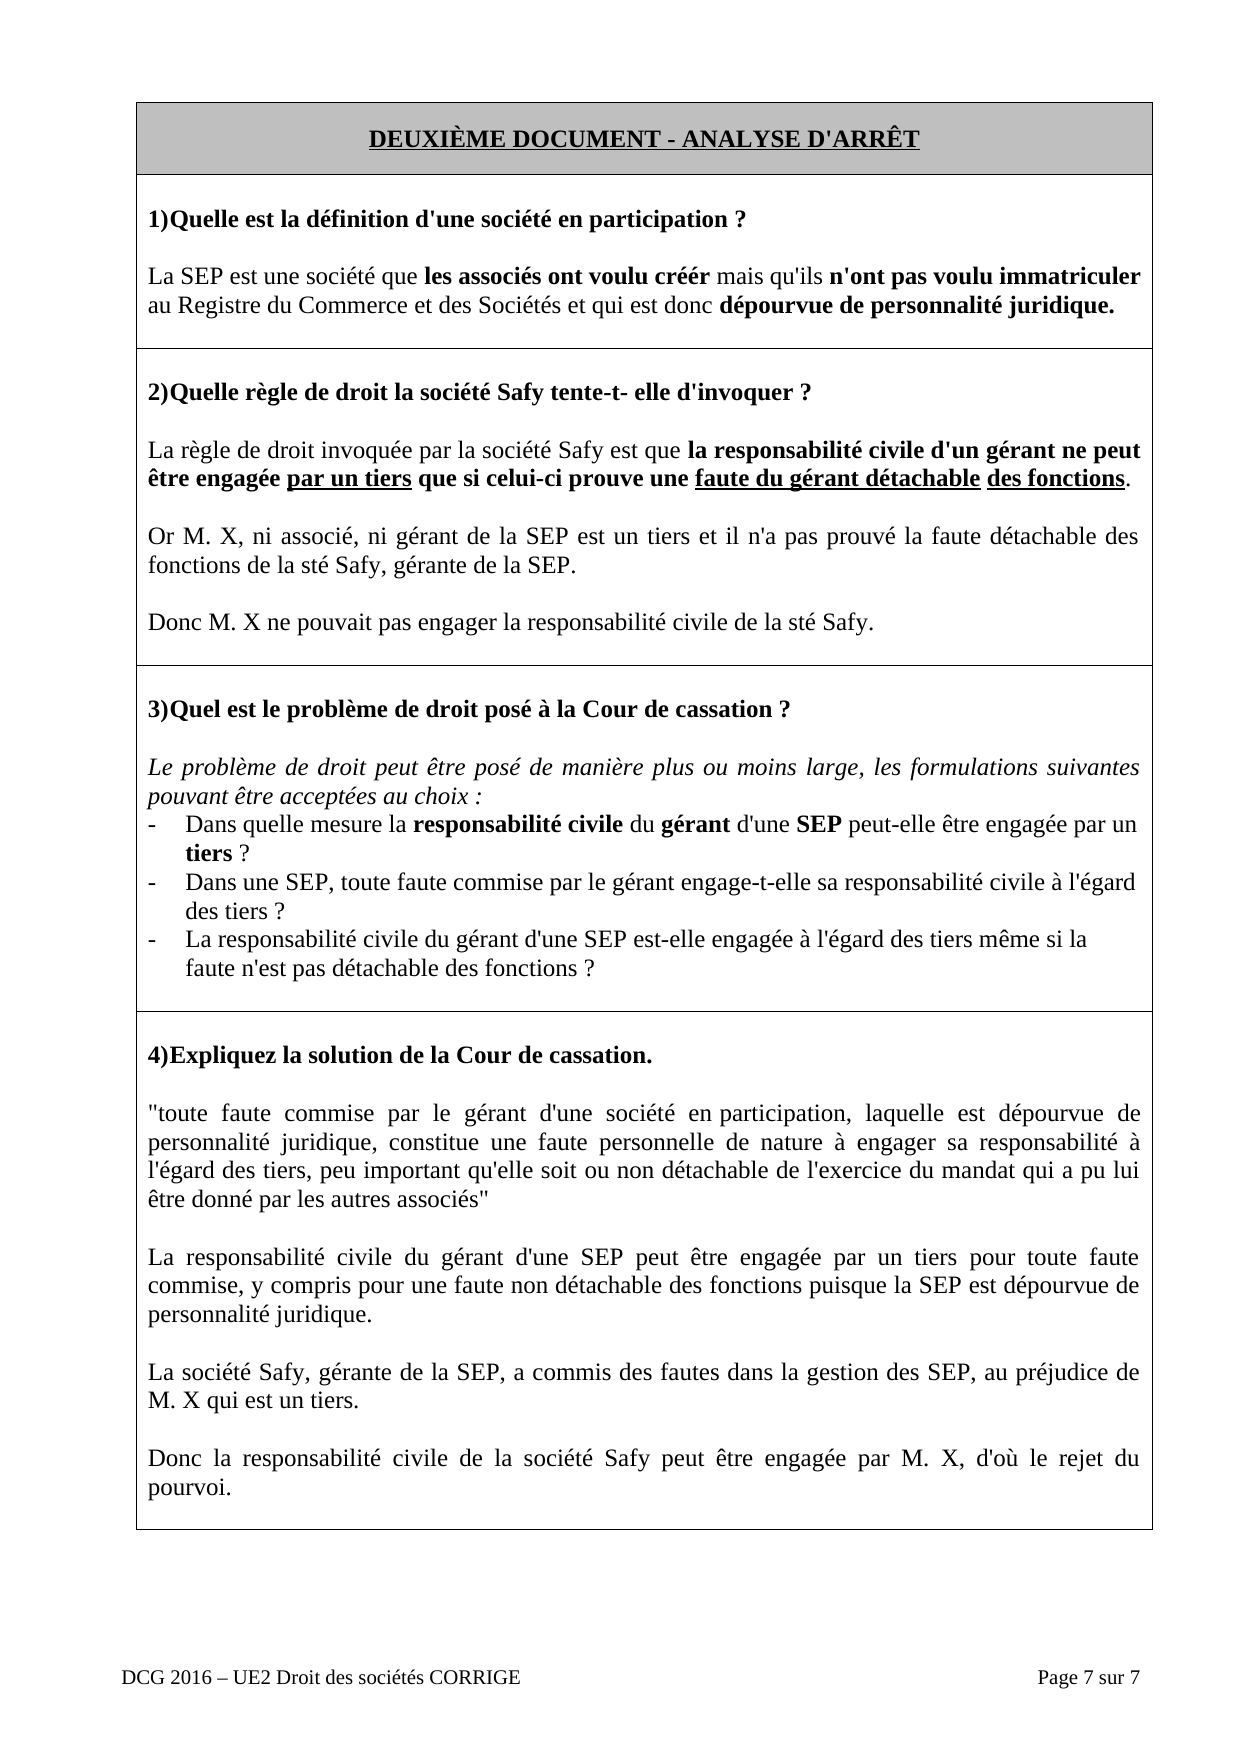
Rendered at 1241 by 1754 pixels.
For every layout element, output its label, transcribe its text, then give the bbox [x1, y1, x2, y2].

table_cell Quelle règle de droit la société Safy tente-t- elle d'invoquer ? La règle de droit invoquée par la société Safy est que la responsabilité civile d'un gérant ne peut être engagée par un tiers que si celui-ci prouve une faute du gérant détachable des fonctions. Or M. X, ni associé, ni gérant de la SEP est un tiers et il n'a pas prouvé la faute détachable des fonctions de la sté Safy, gérante de la SEP. Donc M. X ne pouvait pas engager la responsabilité civile de la sté Safy. [137, 349, 1152, 665]
table_cell Quel est le problème de droit posé à la Cour de cassation ? Le problème de droit peut être posé de manière plus ou moins large, les formulations suivantes pouvant être acceptées au choix : Dans quelle mesure la responsabilité civile du gérant d'une SEP peut-elle être engagée par un tiers ? Dans une SEP, toute faute commise par le gérant engage-t-elle sa responsabilité civile à l'égard des tiers ? La responsabilité civile du gérant d'une SEP est-elle engagée à l'égard des tiers même si la faute n'est pas détachable des fonctions ? [137, 666, 1152, 1011]
table_cell Quelle est la définition d'une société en participation ? La SEP est une société que les associés ont voulu créér mais qu'ils n'ont pas voulu immatriculer au Registre du Commerce et des Sociétés et qui est donc dépourvue de personnalité juridique. [137, 175, 1152, 347]
table_cell Expliquez la solution de la Cour de cassation. "toute faute commise par le gérant d'une société en participation, laquelle est dépourvue de personnalité juridique, constitue une faute personnelle de nature à engager sa responsabilité à l'égard des tiers, peu important qu'elle soit ou non détachable de l'exercice du mandat qui a pu lui être donné par les autres associés" La responsabilité civile du gérant d'une SEP peut être engagée par un tiers pour toute faute commise, y compris pour une faute non détachable des fonctions puisque la SEP est dépourvue de personnalité juridique. La société Safy, gérante de la SEP, a commis des fautes dans la gestion des SEP, au préjudice de M. X qui est un tiers. Donc la responsabilité civile de la société Safy peut être engagée par M. X, d'où le rejet du pourvoi. [137, 1012, 1152, 1529]
table_header Deuxième document - analyse d'arrêt [137, 103, 1152, 174]
